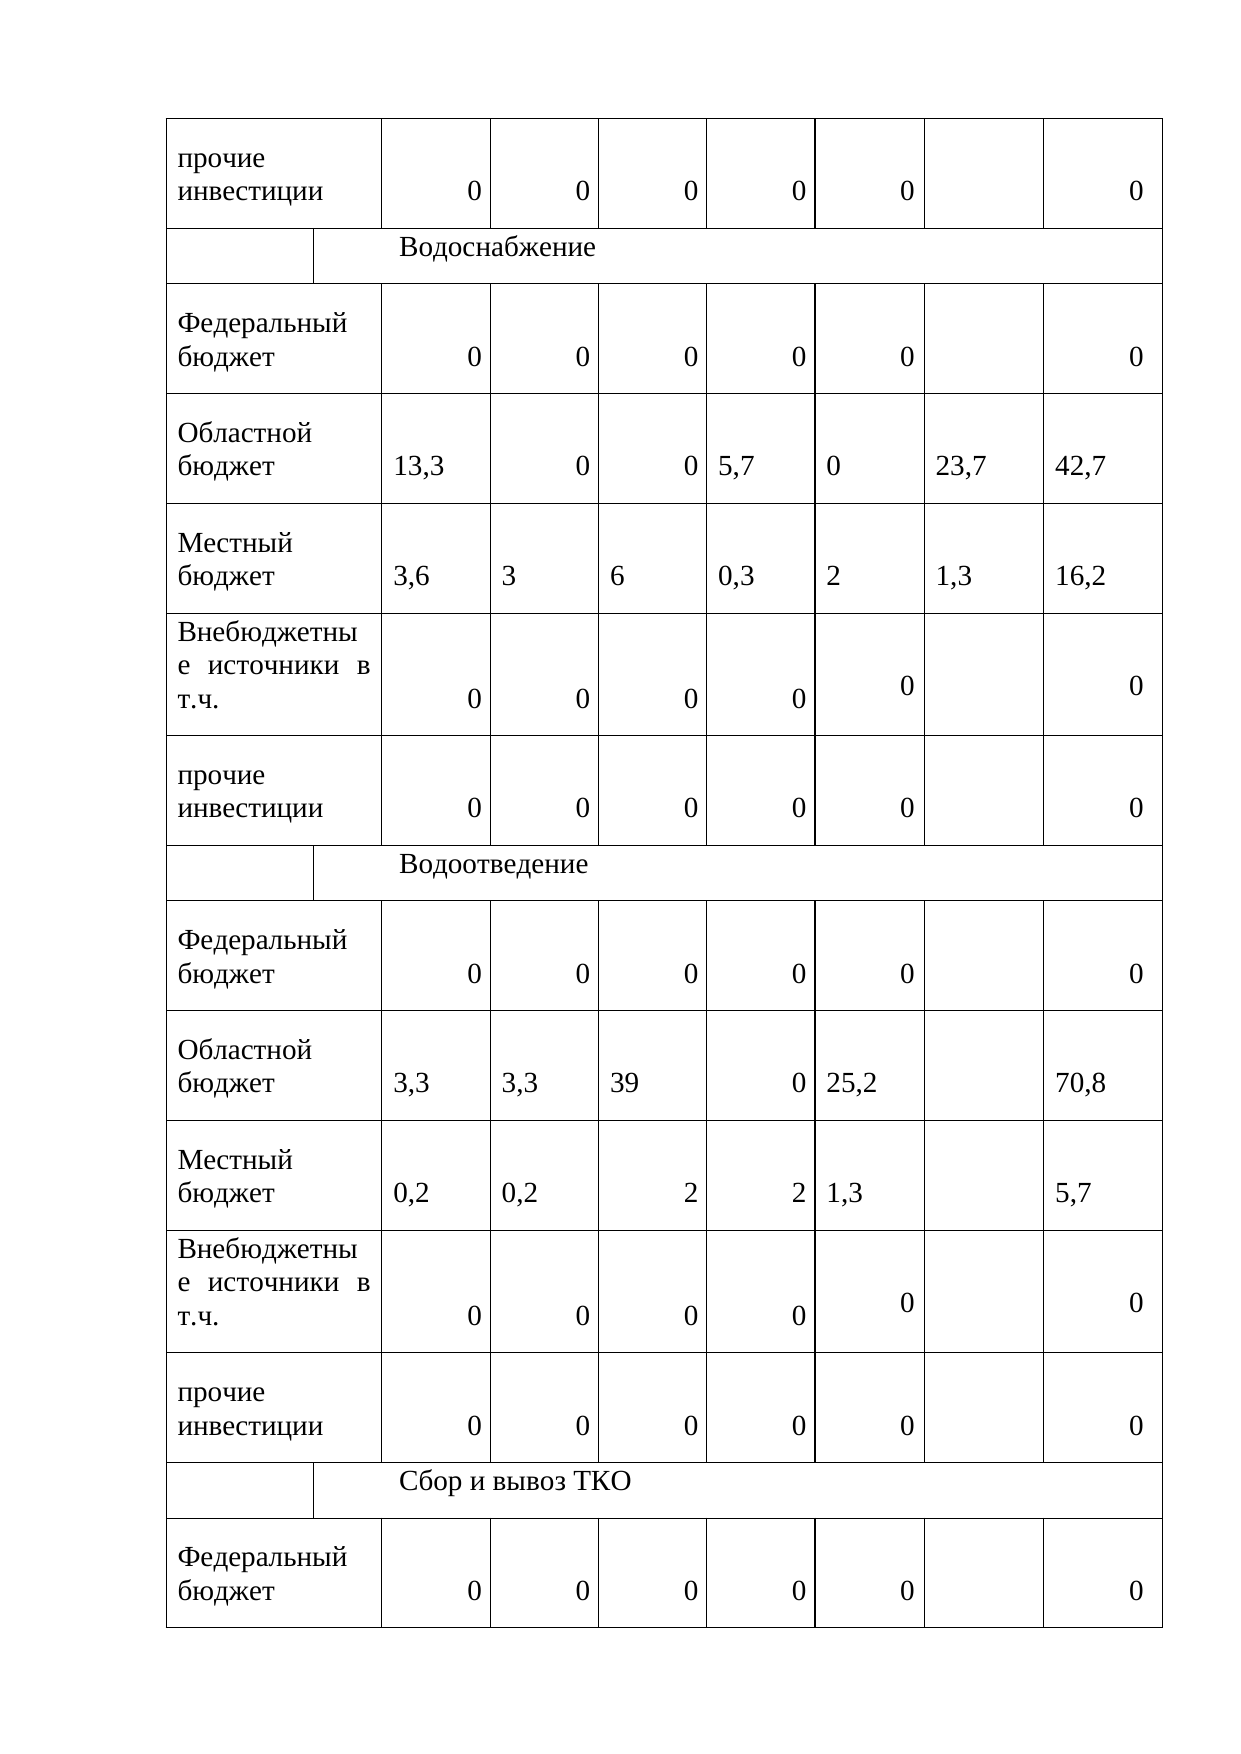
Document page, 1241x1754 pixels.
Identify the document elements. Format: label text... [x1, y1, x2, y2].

table_cell 3,3 [382, 1011, 490, 1120]
table_cell 0 [816, 1231, 924, 1352]
table_cell прочие инвестиции [167, 1353, 381, 1462]
table_cell 0 [599, 1353, 706, 1462]
table_cell 3,3 [491, 1011, 598, 1120]
table_cell [925, 614, 1043, 735]
table_cell 0 [599, 736, 706, 845]
table_cell 0 [382, 1353, 490, 1462]
table_cell 0 [816, 119, 924, 228]
table_cell Местный бюджет [167, 504, 381, 613]
table_cell 0 [707, 1353, 814, 1462]
table_cell 2 [599, 1121, 706, 1230]
table_cell Водоснабжение [314, 229, 1162, 283]
table_cell 6 [599, 504, 706, 613]
table_cell 0 [599, 1519, 706, 1627]
table_cell 0 [816, 1519, 924, 1627]
table_cell 0 [491, 284, 598, 393]
table_cell 2 [816, 504, 924, 613]
table_cell 2 [707, 1121, 814, 1230]
table_cell [925, 1011, 1043, 1120]
table_cell 42,7 [1044, 394, 1162, 503]
table_cell 0 [491, 736, 598, 845]
table_cell Областной бюджет [167, 1011, 381, 1120]
table_cell 0 [1044, 119, 1162, 228]
table_cell 0 [599, 1231, 706, 1352]
table_cell 0 [816, 614, 924, 735]
table_cell 0 [1044, 614, 1162, 735]
table_cell 5,7 [707, 394, 814, 503]
table_cell 0 [816, 394, 924, 503]
table_cell Местный бюджет [167, 1121, 381, 1230]
table_cell Федеральный бюджет [167, 901, 381, 1010]
table_cell 0 [491, 1353, 598, 1462]
table_cell 1,3 [816, 1121, 924, 1230]
table_cell 0 [816, 901, 924, 1010]
table_cell 0 [707, 614, 814, 735]
table_cell 0 [1044, 1231, 1162, 1352]
table_cell Водоотведение [314, 846, 1162, 900]
table_cell 0 [1044, 901, 1162, 1010]
table_cell 0 [382, 614, 490, 735]
table_cell 0 [816, 1353, 924, 1462]
table_cell [167, 229, 313, 283]
table_cell Внебюджетные источники в т.ч. [167, 614, 381, 735]
table_cell 0 [1044, 1353, 1162, 1462]
table_cell Федеральный бюджет [167, 1519, 381, 1627]
table_cell [925, 1519, 1043, 1627]
table_cell 0 [491, 394, 598, 503]
table_cell [925, 736, 1043, 845]
table_cell 0 [491, 119, 598, 228]
table_cell 0 [382, 901, 490, 1010]
table_cell [925, 1353, 1043, 1462]
table_cell 0 [382, 1519, 490, 1627]
table_cell 0 [1044, 736, 1162, 845]
table_cell 0 [1044, 1519, 1162, 1627]
table_cell 0 [491, 1231, 598, 1352]
table_cell прочие инвестиции [167, 736, 381, 845]
table_cell 0 [816, 284, 924, 393]
table_cell 13,3 [382, 394, 490, 503]
table_cell 0 [599, 284, 706, 393]
table_cell [167, 1463, 313, 1517]
table_cell 0 [599, 119, 706, 228]
table_cell 3,6 [382, 504, 490, 613]
table_cell 0 [382, 119, 490, 228]
table_cell 0 [707, 1231, 814, 1352]
table_cell 0 [599, 901, 706, 1010]
table_cell 0 [1044, 284, 1162, 393]
table_cell 0 [599, 614, 706, 735]
table_cell 0 [382, 284, 490, 393]
table_cell 0 [707, 1011, 814, 1120]
table_cell [925, 1231, 1043, 1352]
table_cell [925, 1121, 1043, 1230]
table_cell 0 [707, 736, 814, 845]
table_cell 25,2 [816, 1011, 924, 1120]
table_cell Федеральный бюджет [167, 284, 381, 393]
table_cell 16,2 [1044, 504, 1162, 613]
table_cell 70,8 [1044, 1011, 1162, 1120]
table_cell 0 [707, 119, 814, 228]
table_cell 0 [707, 284, 814, 393]
table_cell [925, 119, 1043, 228]
table_cell Внебюджетные источники в т.ч. [167, 1231, 381, 1352]
table_cell 0 [707, 901, 814, 1010]
table_cell 0,2 [491, 1121, 598, 1230]
table_cell 3 [491, 504, 598, 613]
table_cell 23,7 [925, 394, 1043, 503]
table_cell [925, 901, 1043, 1010]
table_cell Областной бюджет [167, 394, 381, 503]
table_cell 0 [707, 1519, 814, 1627]
table_cell [167, 846, 313, 900]
table_cell 0 [599, 394, 706, 503]
table_cell 0,2 [382, 1121, 490, 1230]
table_cell [925, 284, 1043, 393]
table_cell 1,3 [925, 504, 1043, 613]
table_cell 0,3 [707, 504, 814, 613]
table_cell 0 [382, 736, 490, 845]
table_cell 5,7 [1044, 1121, 1162, 1230]
table_cell 0 [491, 614, 598, 735]
table_cell Сбор и вывоз ТКО [314, 1463, 1162, 1517]
table_cell 0 [816, 736, 924, 845]
table_cell 0 [491, 901, 598, 1010]
table_cell 39 [599, 1011, 706, 1120]
table_cell прочие инвестиции [167, 119, 381, 228]
table_cell 0 [491, 1519, 598, 1627]
table_cell 0 [382, 1231, 490, 1352]
